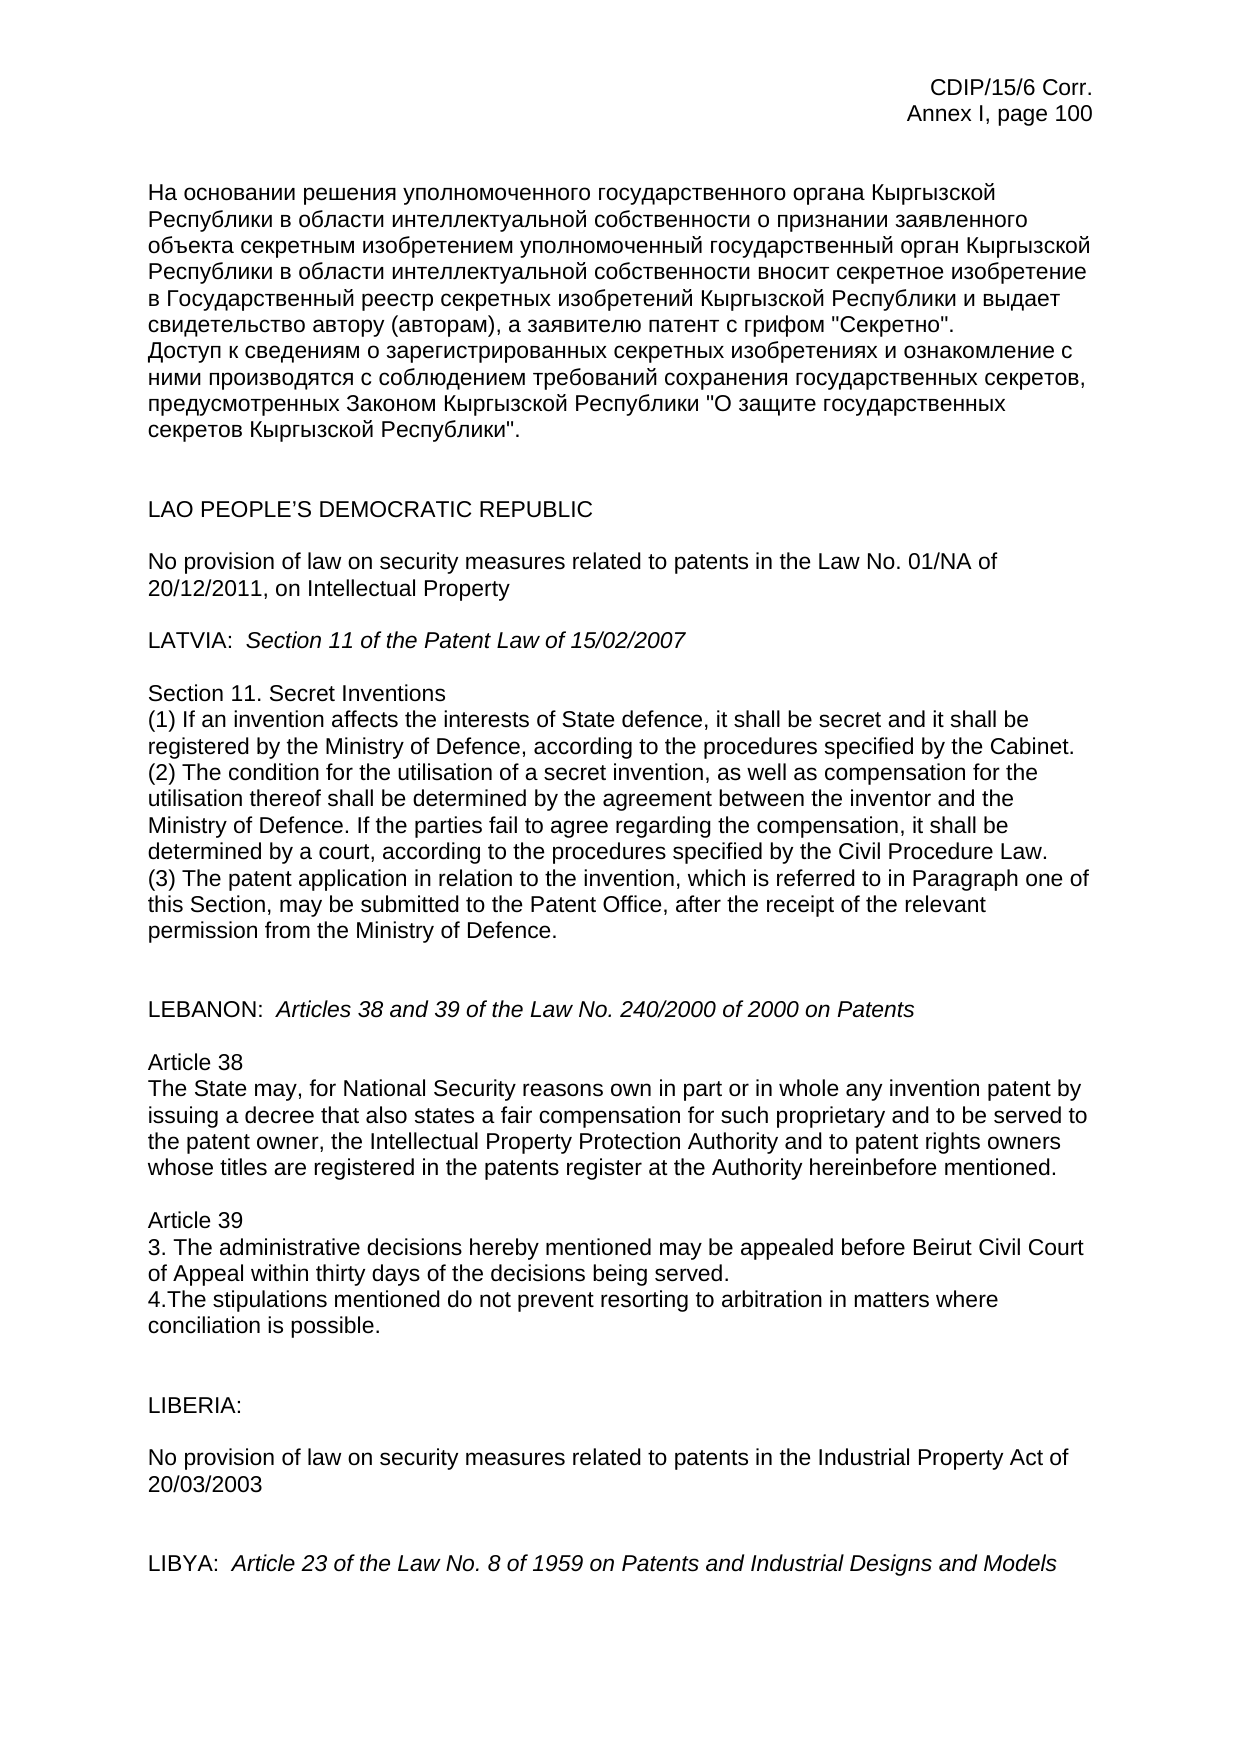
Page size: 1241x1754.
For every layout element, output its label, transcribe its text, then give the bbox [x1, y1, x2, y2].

text Article 38 [148, 1049, 1093, 1075]
text LIBYA: Article 23 of the Law No. 8 of 1959 on Patents and Industrial Designs and Models [148, 1550, 1093, 1576]
text На основании решения уполномоченного государственного органа Кыргызской Республики в области интеллектуальной собственности о признании заявленного объекта секретным изобретением уполномоченный государственный орган Кыргызской Республики в области интеллектуальной собственности вносит секретное изобретение в Государственный реестр секретных изобретений Кыргызской Республики и выдает свидетельство автору (авторам), а заявителю патент с грифом "Секретно". [148, 179, 1093, 337]
text The State may, for National Security reasons own in part or in whole any invention patent by issuing a decree that also states a fair compensation for such proprietary and to be served to the patent owner, the Intellectual Property Protection Authority and to patent rights owners whose titles are registered in the patents register at the Authority hereinbefore mentioned. [148, 1075, 1093, 1181]
text LAO PEOPLE’S DEMOCRATIC REPUBLIC [148, 496, 1093, 522]
text No provision of law on security measures related to patents in the Industrial Property Act of 20/03/2003 [148, 1444, 1093, 1497]
text (3) The patent application in relation to the invention, which is referred to in Paragraph one of this Section, may be submitted to the Patent Office, after the receipt of the relevant permission from the Ministry of Defence. [148, 864, 1093, 943]
text Section 11. Secret Inventions [148, 680, 1093, 706]
text 4.The stipulations mentioned do not prevent resorting to arbitration in matters where conciliation is possible. [148, 1286, 1093, 1339]
text LATVIA: Section 11 of the Patent Law of 15/02/2007 [148, 627, 1093, 654]
text Доступ к сведениям о зарегистрированных секретных изобретениях и ознакомление с ними производятся с соблюдением требований сохранения государственных секретов, предусмотренных Законом Кыргызской Республики "О защите государственных секретов Кыргызской Республики". [148, 337, 1093, 443]
text 3. The administrative decisions hereby mentioned may be appealed before Beirut Civil Court of Appeal within thirty days of the decisions being served. [148, 1233, 1093, 1286]
text Article 39 [148, 1207, 1093, 1233]
text (2) The condition for the utilisation of a secret invention, as well as compensation for the utilisation thereof shall be determined by the agreement between the inventor and the Ministry of Defence. If the parties fail to agree regarding the compensation, it shall be determined by a court, according to the procedures specified by the Civil Procedure Law. [148, 759, 1093, 864]
text LEBANON: Articles 38 and 39 of the Law No. 240/2000 of 2000 on Patents [148, 996, 1093, 1023]
text LIBERIA: [148, 1392, 1093, 1418]
text (1) If an invention affects the interests of State defence, it shall be secret and it shall be registered by the Ministry of Defence, according to the procedures specified by the Cabinet. [148, 706, 1093, 759]
text No provision of law on security measures related to patents in the Law No. 01/NA of 20/12/2011, on Intellectual Property [148, 548, 1093, 601]
